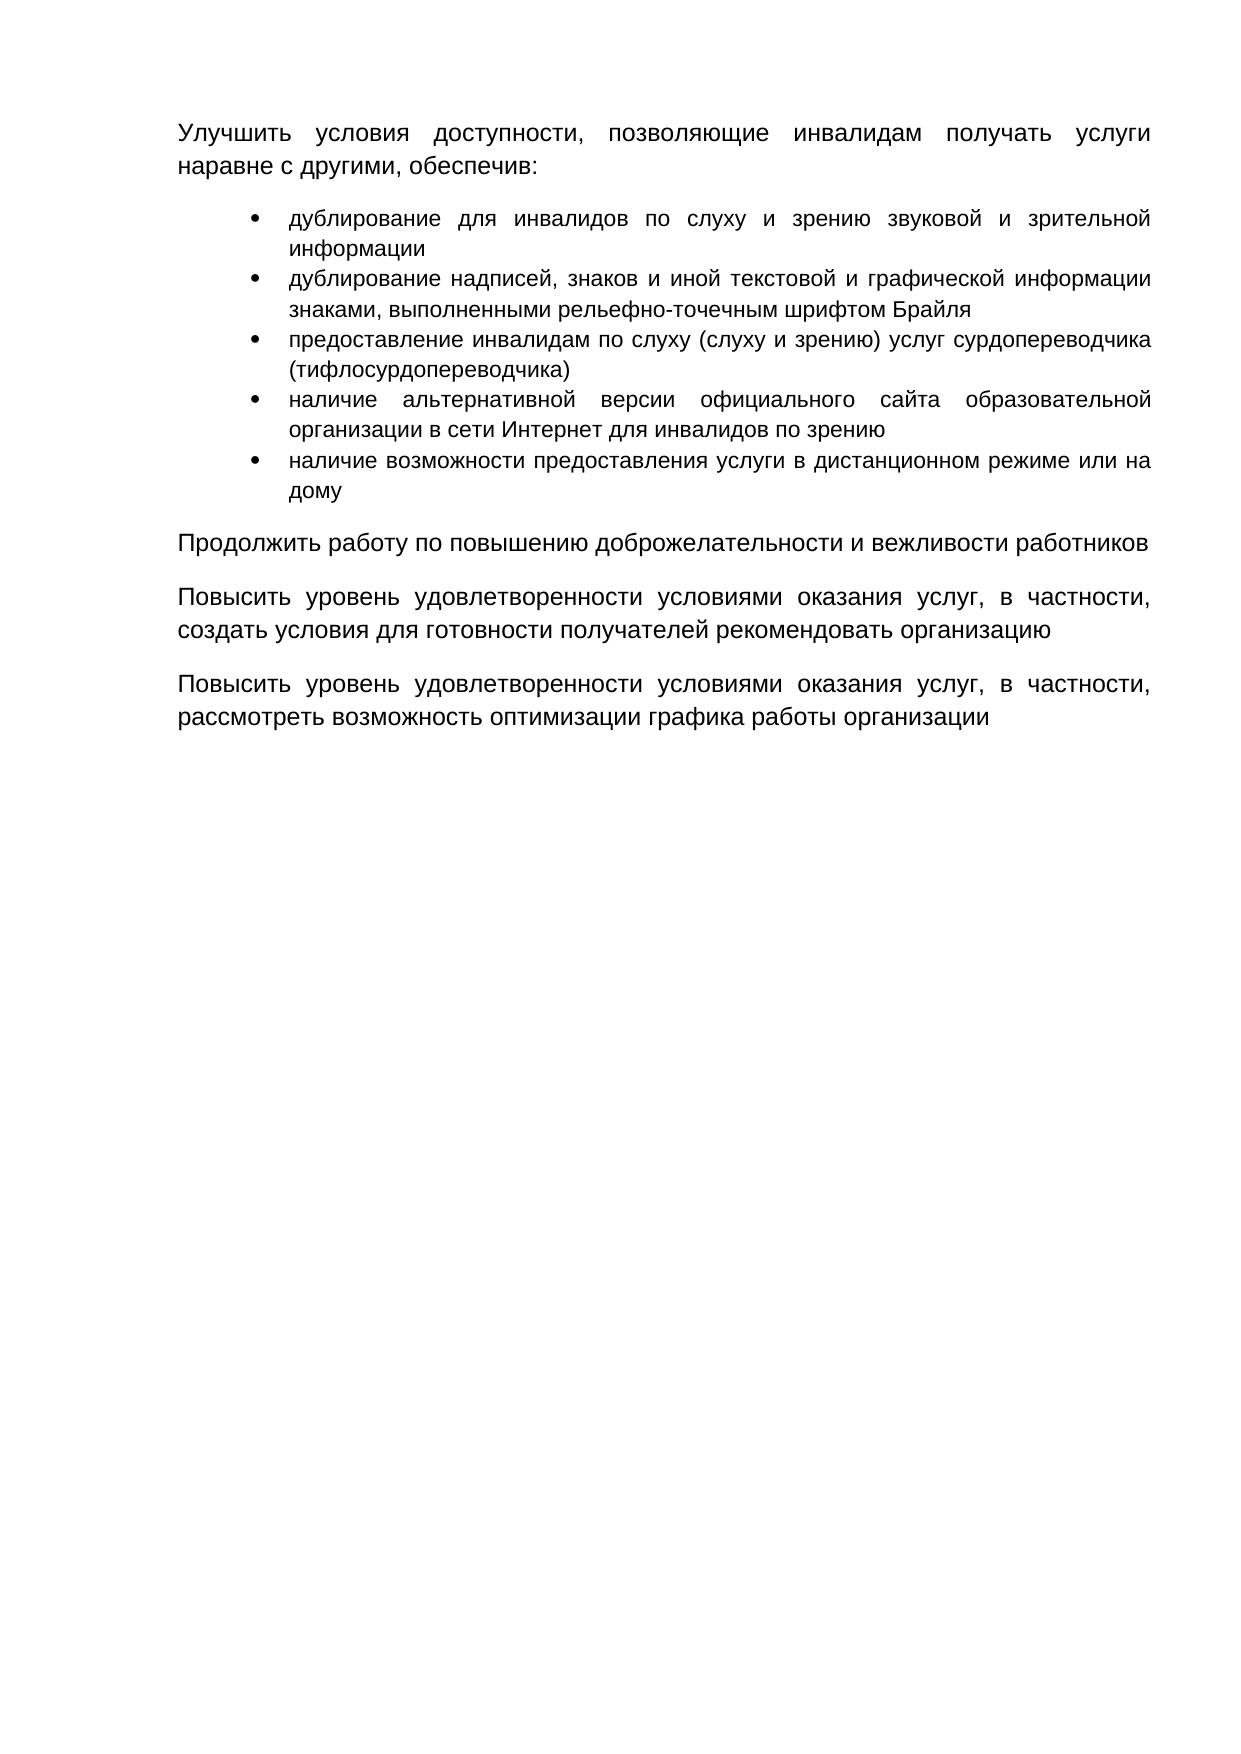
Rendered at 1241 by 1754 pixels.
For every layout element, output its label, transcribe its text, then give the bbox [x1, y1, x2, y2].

list предоставление инвалидам по слуху (слуху и зрению) услуг сурдопереводчика (тифлосурдопереводчика) [251, 326, 1152, 382]
list дублирование для инвалидов по слуху и зрению звуковой и зрительной информации [251, 205, 1152, 262]
text Повысить уровень удовлетворенности условиями оказания услуг, в частности, создать условия для готовности получателей рекомендовать организацию [177, 582, 1152, 643]
list наличие альтернативной версии официального сайта образовательной организации в сети Интернет для инвалидов по зрению [251, 386, 1152, 443]
text Улучшить условия доступности, позволяющие инвалидам получать услуги наравне с другими, обеспечив: [177, 118, 1152, 180]
text Продолжить работу по повышению доброжелательности и вежливости работников [177, 528, 1152, 557]
list дублирование надписей, знаков и иной текстовой и графической информации знаками, выполненными рельефно-точечным шрифтом Брайля [251, 265, 1152, 322]
list наличие возможности предоставления услуги в дистанционном режиме или на дому [251, 447, 1152, 503]
text Повысить уровень удовлетворенности условиями оказания услуг, в частности, рассмотреть возможность оптимизации графика работы организации [177, 669, 1152, 730]
